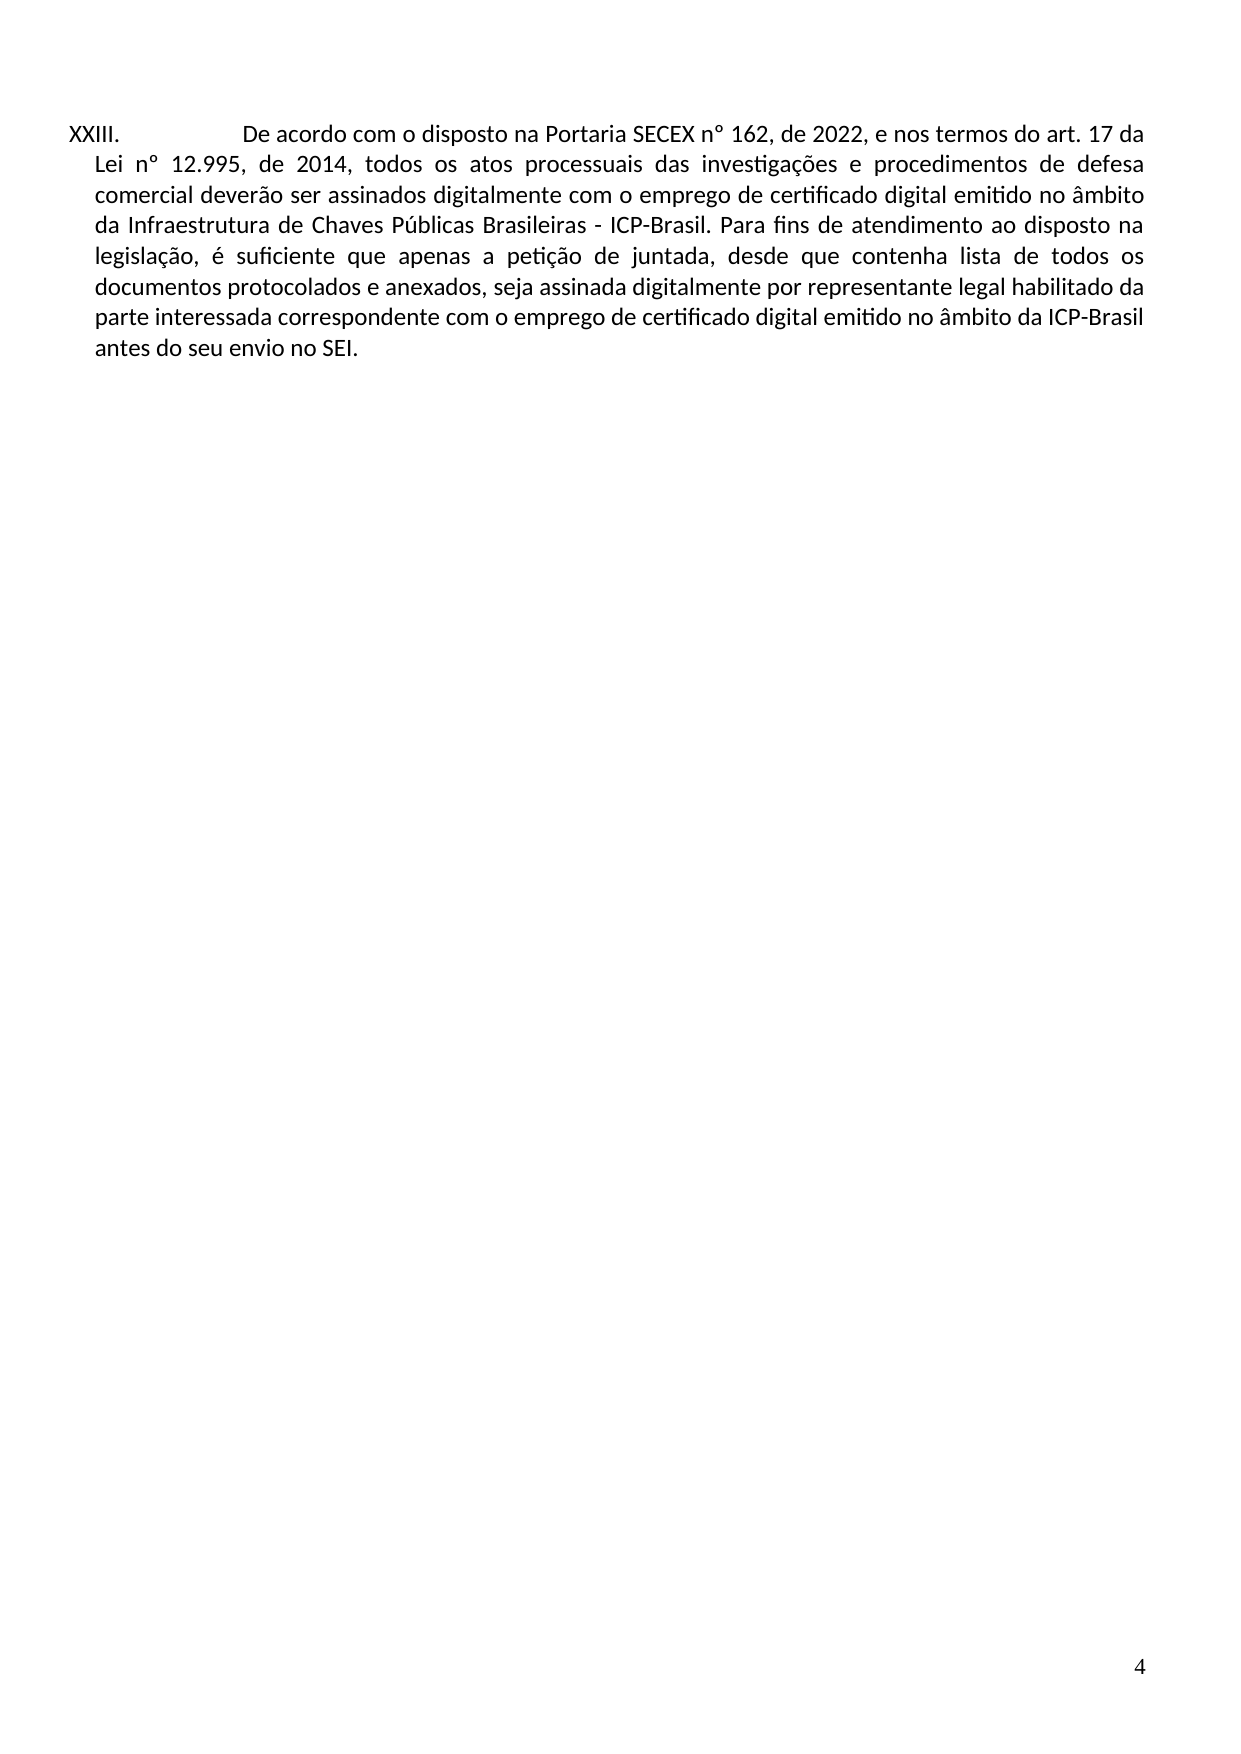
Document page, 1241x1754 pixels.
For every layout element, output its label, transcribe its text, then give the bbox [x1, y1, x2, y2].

list De acordo com o disposto na Portaria SECEX nº 162, de 2022, e nos termos do art. 17 da Lei nº 12.995, de 2014, todos os atos processuais das investigações e procedimentos de defesa comercial deverão ser assinados digitalmente com o emprego de certificado digital emitido no âmbito da Infraestrutura de Chaves Públicas Brasileiras - ICP-Brasil. Para fins de atendimento ao disposto na legislação, é suficiente que apenas a petição de juntada, desde que contenha lista de todos os documentos protocolados e anexados, seja assinada digitalmente por representante legal habilitado da parte interessada correspondente com o emprego de certificado digital emitido no âmbito da ICP-Brasil antes do seu envio no SEI. [94, 118, 1146, 362]
